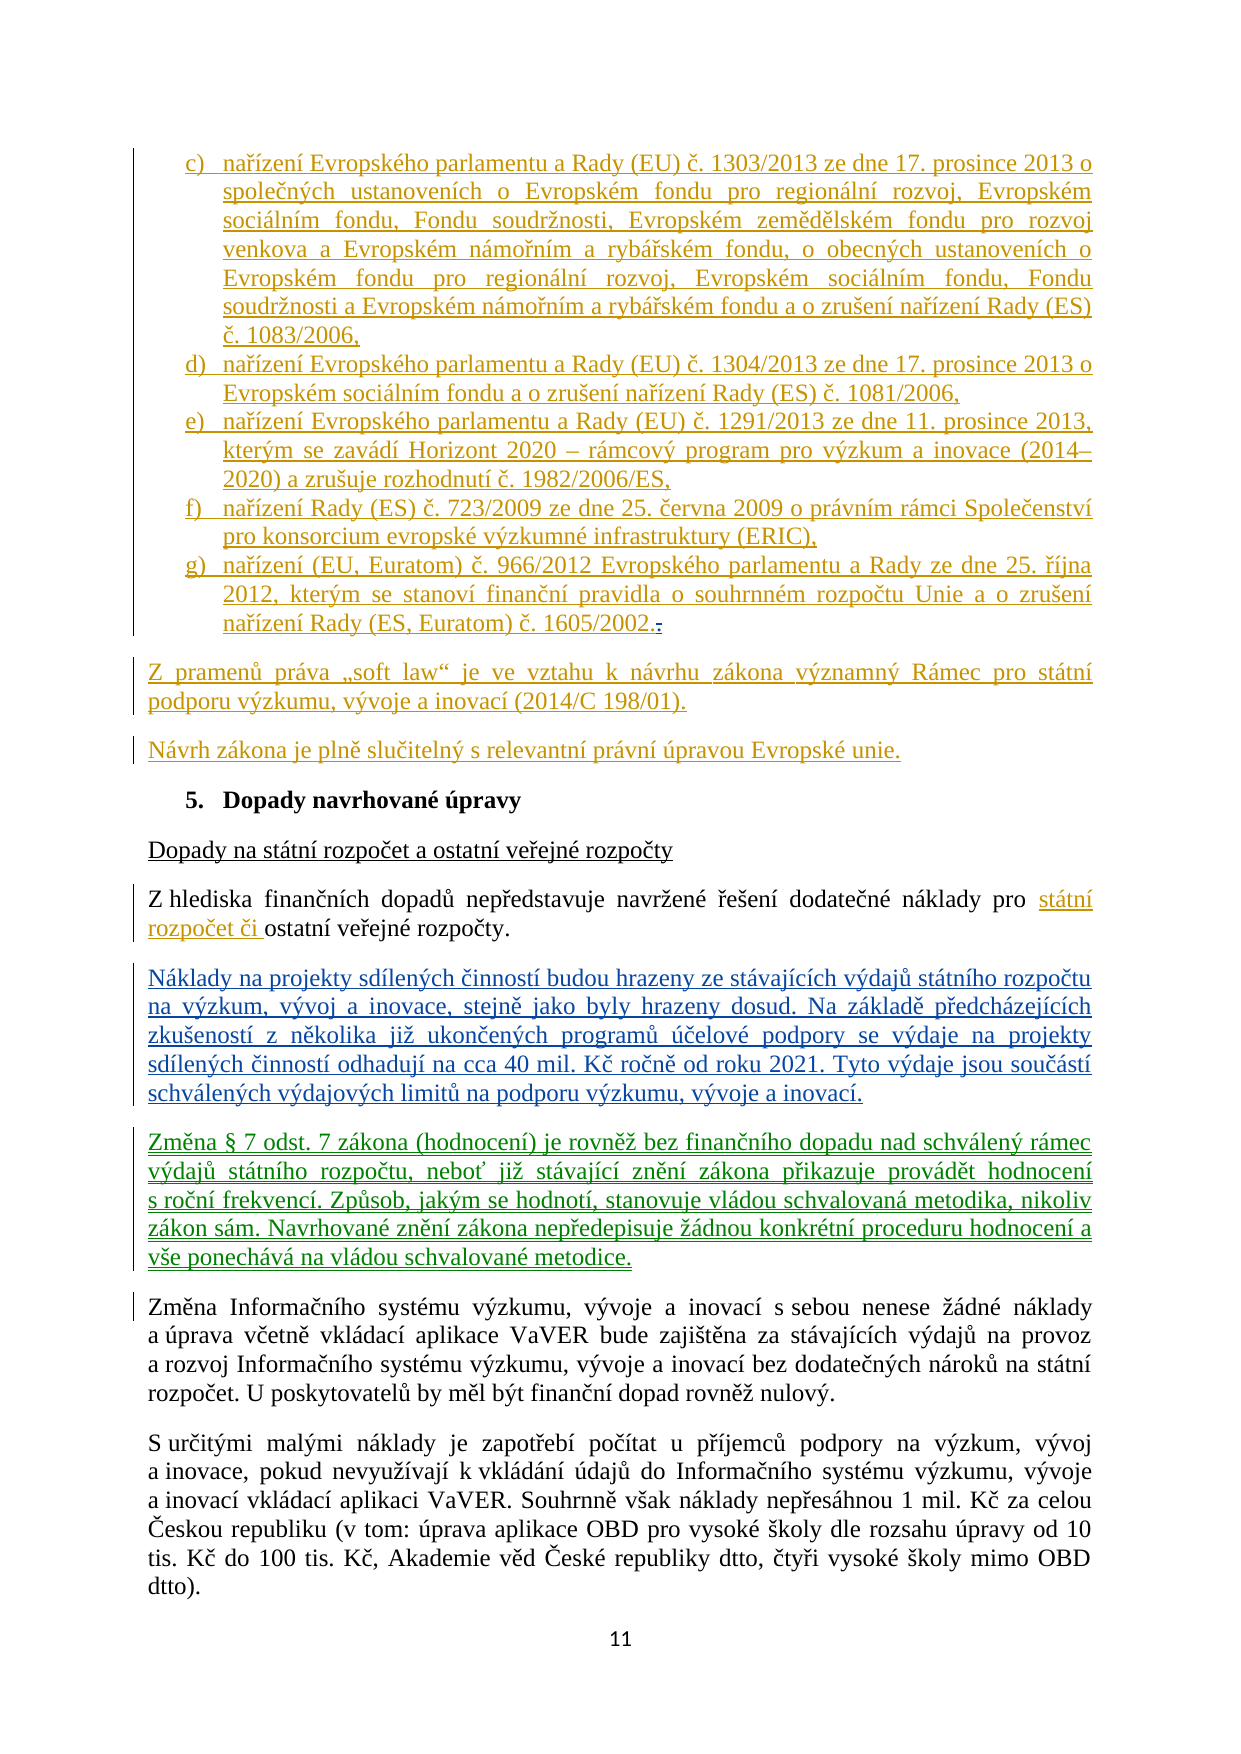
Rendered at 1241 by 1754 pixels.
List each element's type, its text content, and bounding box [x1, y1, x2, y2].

text Dopady na státní rozpočet a ostatní veřejné rozpočty [148, 835, 1093, 863]
text Změna Informačního systému výzkumu, vývoje a inovací s sebou nenese žádné náklady a úprava včetně vkládací aplikace VaVER bude zajištěna za stávajících výdajů na provoz a rozvoj Informačního systému výzkumu, vývoje a inovací bez dodatečných nároků na státní rozpočet. U poskytovatelů by měl být finanční dopad rovněž nulový. [148, 1292, 1093, 1407]
text Z hlediska finančních dopadů nepředstavuje navržené řešení dodatečné náklady pro ostatní veřejné rozpočty. [148, 884, 1093, 942]
list Dopady navrhované úpravy [185, 785, 1093, 814]
text S určitými malými náklady je zapotřebí počítat u příjemců podpory na výzkum, vývoj a inovace, pokud nevyužívají k vkládání údajů do Informačního systému výzkumu, vývoje a inovací vkládací aplikaci VaVER. Souhrnně však náklady nepřesáhnou 1 mil. Kč za celou Českou republiku (v tom: úprava aplikace OBD pro vysoké školy dle rozsahu úpravy od 10 tis. Kč do 100 tis. Kč, Akademie věd České republiky dtto, čtyři vysoké školy mimo OBD dtto). [148, 1428, 1093, 1600]
